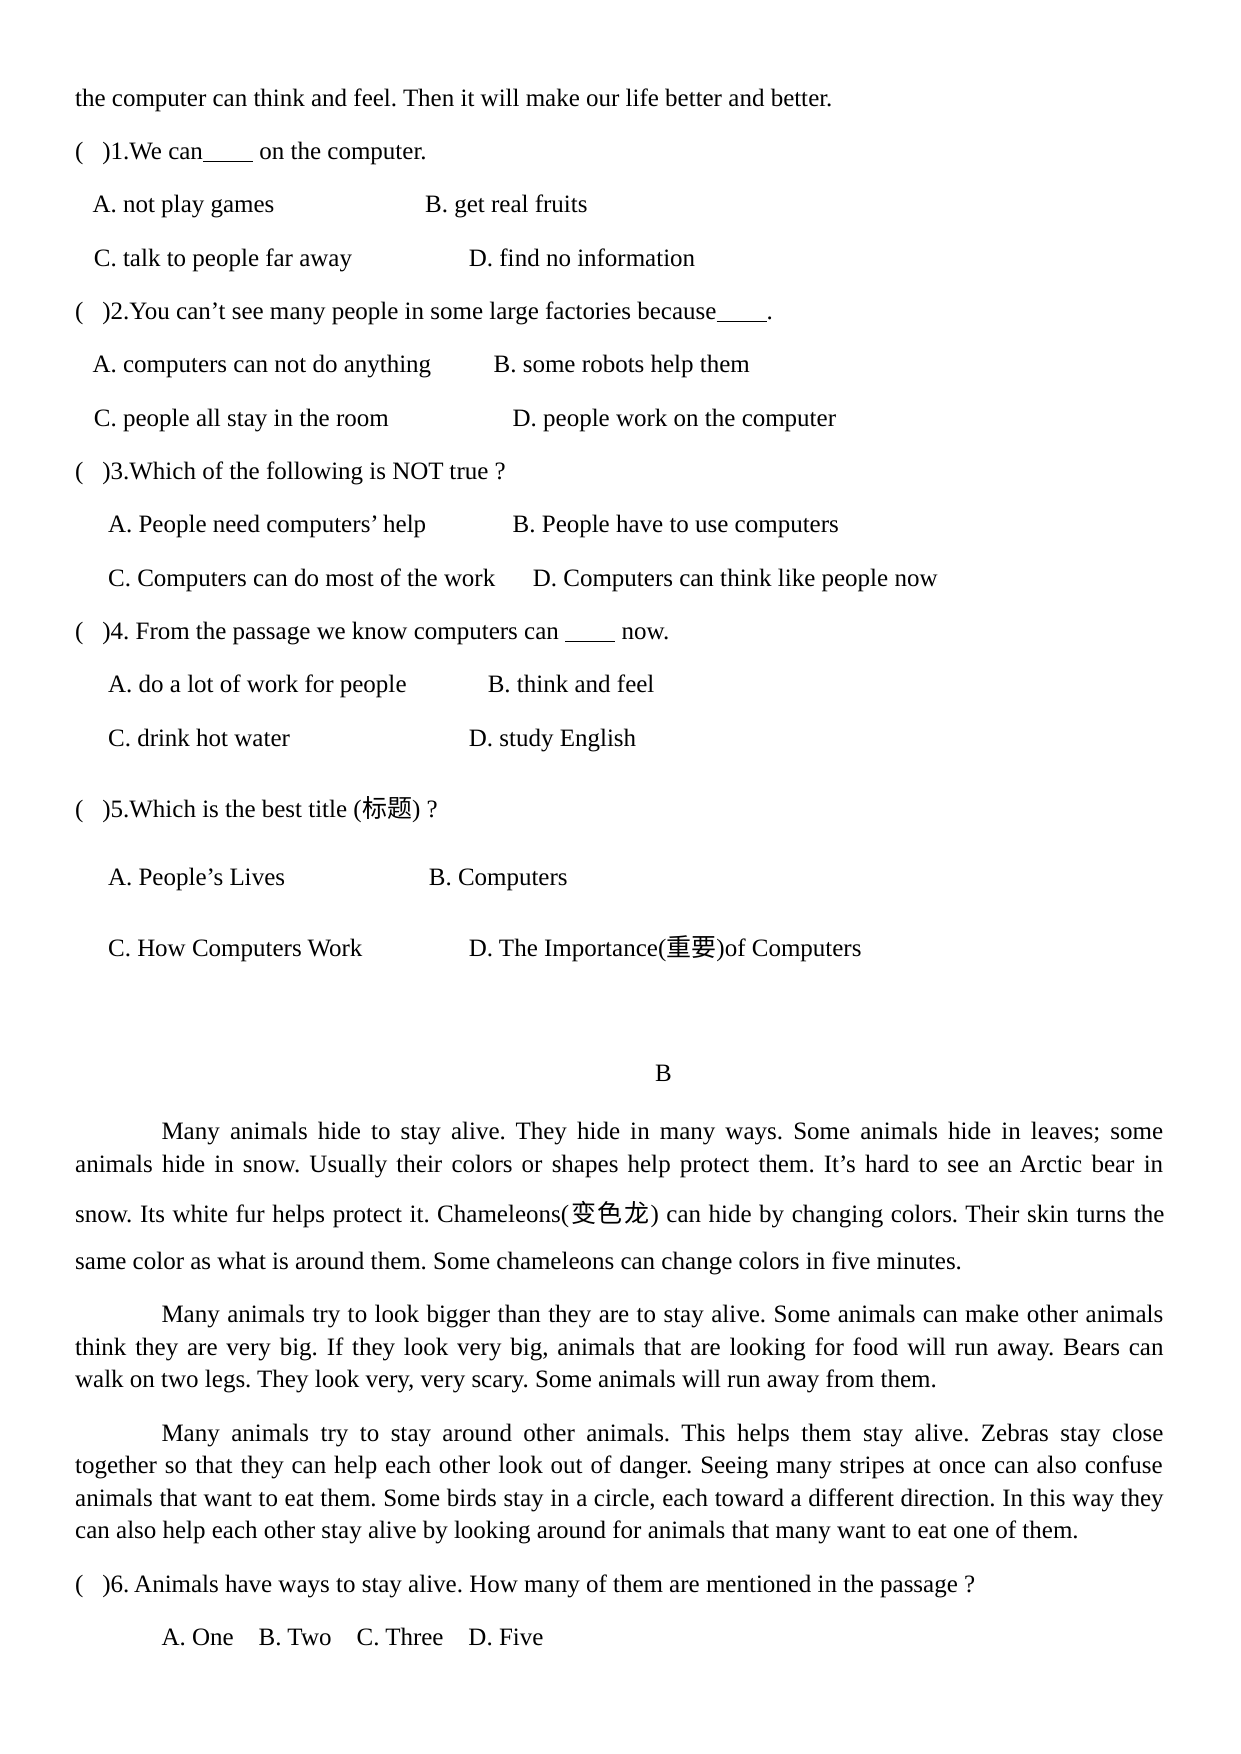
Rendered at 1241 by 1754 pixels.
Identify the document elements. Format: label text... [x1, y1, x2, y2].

text ( )1.We can on the computer. [75, 134, 1165, 167]
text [75, 81, 1165, 113]
text A. not play games B. get real fruits [75, 187, 1165, 220]
text C. drink hot water D. study English [75, 721, 1165, 753]
text A. People’s Lives B. Computers [75, 860, 1165, 892]
text ( )5.Which is the best title (标题) ? [75, 774, 1165, 839]
text Many animals hide to stay alive. They hide in many ways. Some animals hide in leaves; some animals hide in snow. Usually their colors or shapes help protect them. It’s hard to see an Arctic bear in snow. Its white fur helps protect it. Chameleons(变色龙) can hide by changing colors. Their skin turns the same color as what is around them. Some chameleons can change colors in five minutes. [75, 1114, 1165, 1277]
text ( )3.Which of the following is NOT true ? [75, 454, 1165, 487]
text B [75, 1057, 1165, 1089]
text ( )2.You can’t see many people in some large factories because . [75, 294, 1165, 327]
text Many animals try to look bigger than they are to stay alive. Some animals can make other animals think they are very big. If they look very big, animals that are looking for food will run away. Bears can walk on two legs. They look very, very scary. Some animals will run away from them. [75, 1298, 1165, 1395]
text C. people all stay in the room D. people work on the computer [75, 401, 1165, 433]
text A. do a lot of work for people B. think and feel [75, 667, 1165, 700]
text C. talk to people far away D. find no information [75, 241, 1165, 273]
text A. One B. Two C. Three D. Five [75, 1620, 1165, 1653]
text C. How Computers Work D. The Importance(重要)of Computers [75, 913, 1165, 978]
text ( )6. Animals have ways to stay alive. How many of them are mentioned in the passage ? [75, 1567, 1165, 1599]
text C. Computers can do most of the work D. Computers can think like people now [75, 561, 1165, 593]
text ( )4. From the passage we know computers can now. [75, 614, 1165, 647]
text A. People need computers’ help B. People have to use computers [75, 507, 1165, 540]
text A. computers can not do anything B. some robots help them [75, 347, 1165, 380]
text Many animals try to stay around other animals. This helps them stay alive. Zebras stay close together so that they can help each other look out of danger. Seeing many stripes at once can also confuse animals that want to eat them. Some birds stay in a circle, each toward a different direction. In this way they can also help each other stay alive by looking around for animals that many want to eat one of them. [75, 1416, 1165, 1546]
